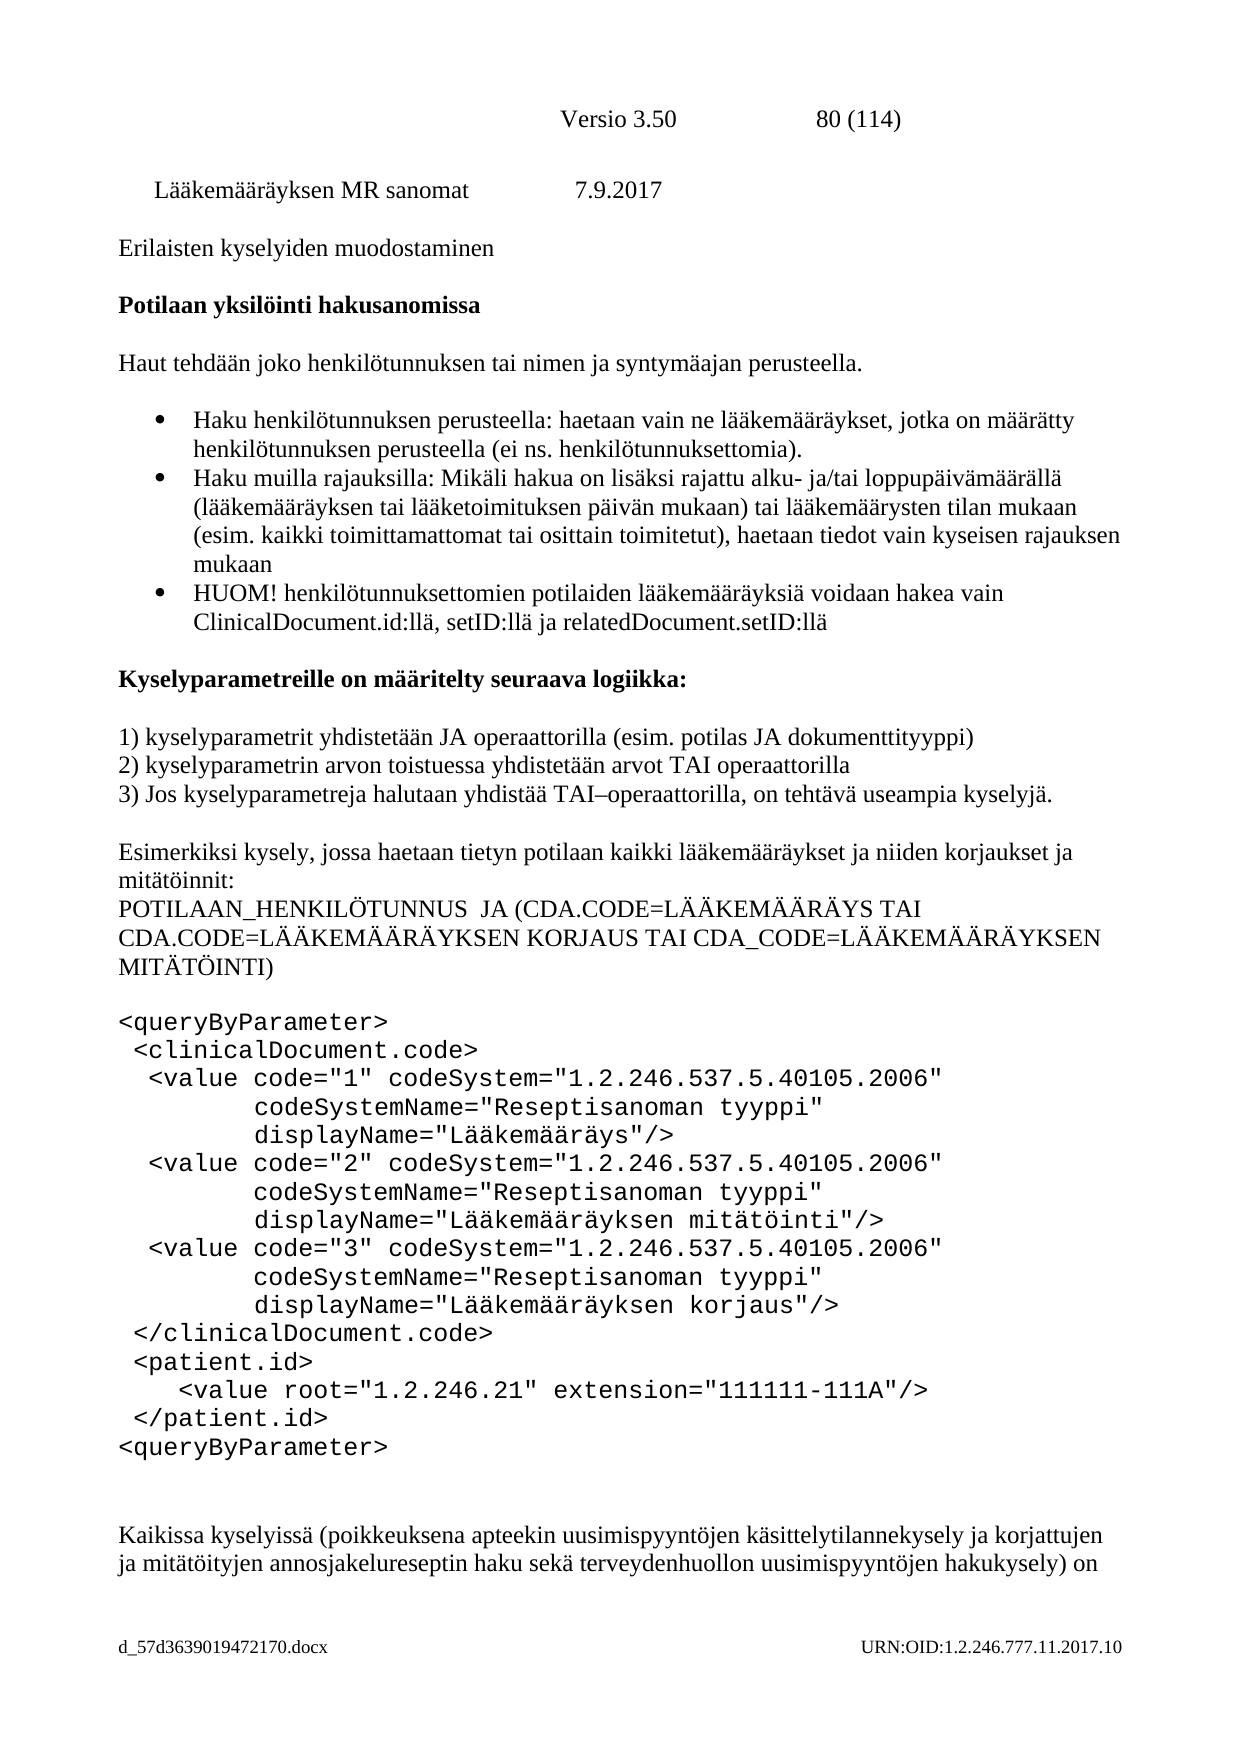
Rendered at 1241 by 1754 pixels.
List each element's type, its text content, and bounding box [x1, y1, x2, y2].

text POTILAAN_HENKILÖTUNNUS JA (CDA.CODE=LÄÄKEMÄÄRÄYS TAI CDA.CODE=LÄÄKEMÄÄRÄYKSEN KORJAUS TAI CDA_CODE=LÄÄKEMÄÄRÄYKSEN MITÄTÖINTI) [118, 894, 1122, 981]
text <clinicalDocument.code> [118, 1038, 1122, 1066]
text Kyselyparametreille on määritelty seuraava logiikka: [118, 664, 1122, 693]
text <value code="1" codeSystem="1.2.246.537.5.40105.2006" codeSystemName="Reseptisanoman tyyppi" displayName="Lääkemääräys"/> [118, 1066, 1122, 1151]
list HUOM! henkilötunnuksettomien potilaiden lääkemääräyksiä voidaan hakea vain ClinicalDocument.id:llä, setID:llä ja relatedDocument.setID:llä [156, 578, 1122, 636]
text Haut tehdään joko henkilötunnuksen tai nimen ja syntymäajan perusteella. [118, 348, 1122, 377]
text codeSystemName="Reseptisanoman tyyppi" [118, 1264, 1122, 1293]
text displayName="Lääkemääräyksen mitätöinti"/> [118, 1208, 1122, 1236]
text 3) Jos kyselyparametreja halutaan yhdistää TAI–operaattorilla, on tehtävä useampia kyselyjä. [118, 779, 1122, 808]
text codeSystemName="Reseptisanoman tyyppi" [118, 1179, 1122, 1208]
text Erilaisten kyselyiden muodostaminen [118, 233, 1122, 262]
text </clinicalDocument.code> [118, 1321, 1122, 1349]
text 2) kyselyparametrin arvon toistuessa yhdistetään arvot TAI operaattorilla [118, 751, 1122, 779]
text displayName="Lääkemääräyksen korjaus"/> [118, 1293, 1122, 1321]
list Haku muilla rajauksilla: Mikäli hakua on lisäksi rajattu alku- ja/tai loppupäivämäärällä (lääkemääräyksen tai lääketoimituksen päivän mukaan) tai lääkemäärysten tilan mukaan (esim. kaikki toimittamattomat tai osittain toimitetut), haetaan tiedot vain kyseisen rajauksen mukaan [156, 463, 1122, 578]
list Haku henkilötunnuksen perusteella: haetaan vain ne lääkemääräykset, jotka on määrätty henkilötunnuksen perusteella (ei ns. henkilötunnuksettomia). [156, 406, 1122, 463]
text <queryByParameter> [118, 1009, 1122, 1038]
text <value root="1.2.246.21" extension="111111-111A"/> [118, 1378, 1122, 1406]
text 1) kyselyparametrit yhdistetään JA operaattorilla (esim. potilas JA dokumenttityyppi) [118, 722, 1122, 751]
text <value code="3" codeSystem="1.2.246.537.5.40105.2006" [118, 1236, 1122, 1264]
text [118, 1520, 1122, 1577]
text <patient.id> [118, 1349, 1122, 1378]
text <value code="2" codeSystem="1.2.246.537.5.40105.2006" [118, 1151, 1122, 1179]
text Potilaan yksilöinti hakusanomissa [118, 291, 1122, 319]
text <queryByParameter> [118, 1434, 1122, 1463]
text Esimerkiksi kysely, jossa haetaan tietyn potilaan kaikki lääkemääräykset ja niiden korjaukset ja mitätöinnit: [118, 837, 1122, 894]
text </patient.id> [118, 1406, 1122, 1434]
